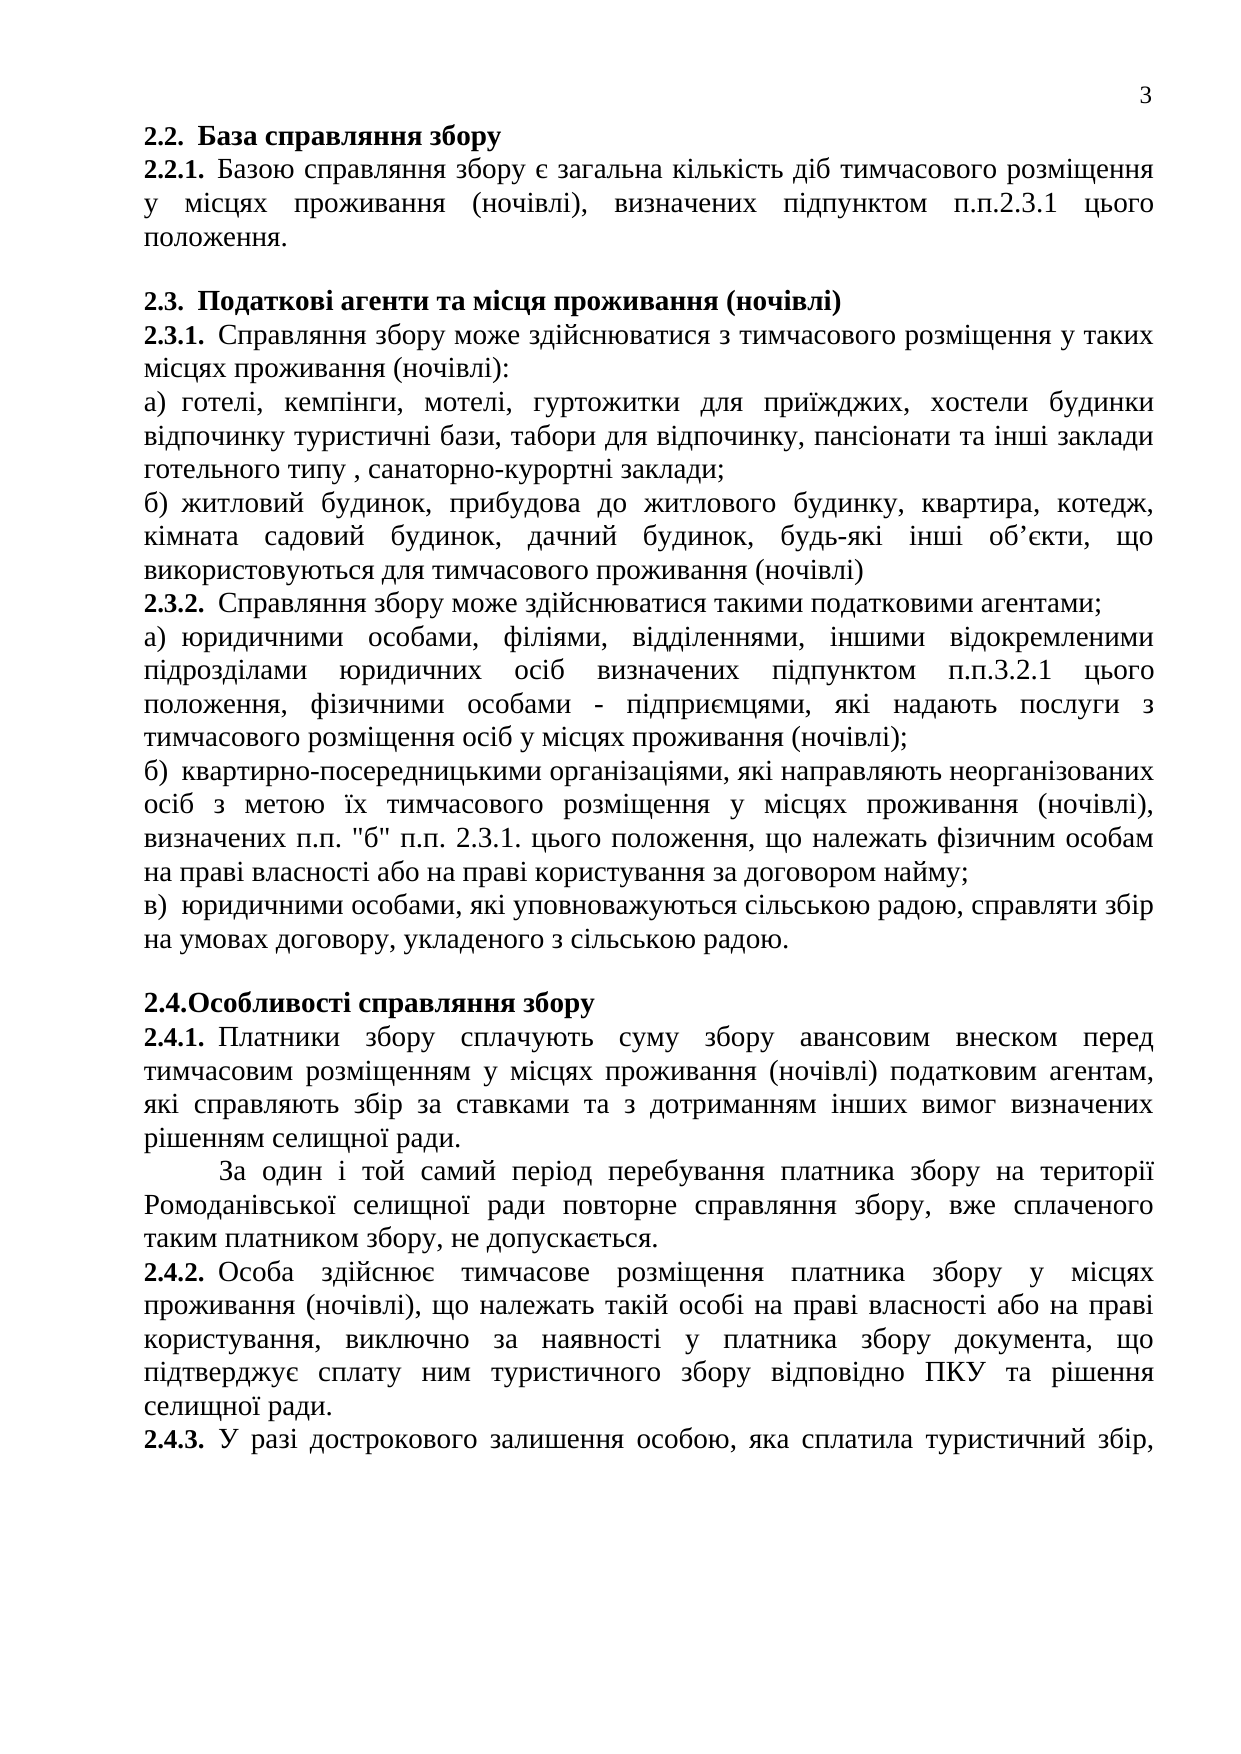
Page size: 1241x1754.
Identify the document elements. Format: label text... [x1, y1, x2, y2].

text 2.4.Особливості справляння збору [143, 986, 1155, 1019]
text а) готелі, кемпінги, мотелі, гуртожитки для приїжджих, хостели будинки відпочинку туристичні бази, табори для відпочинку, пансіонати та інші заклади готельного типу , санаторно-курортні заклади; [143, 384, 1155, 485]
list Особа здійснює тимчасове розміщення платника збору у місцях проживання (ночівлі), що належать такій особі на праві власності або на праві користування, виключно за наявності у платника збору документа, що підтверджує сплату ним туристичного збору відповідно ПКУ та рішення селищної ради. [143, 1254, 1155, 1422]
text б) житловий будинок, прибудова до житлового будинку, квартира, котедж, кімната садовий будинок, дачний будинок, будь-які інші об’єкти, що використовуються для тимчасового проживання (ночівлі) [143, 485, 1155, 585]
text а) юридичними особами, філіями, відділеннями, іншими відокремленими підрозділами юридичних осіб визначених підпунктом п.п.3.2.1 цього положення, фізичними особами - підприємцями, які надають послуги з тимчасового розміщення осіб у місцях проживання (ночівлі); [143, 619, 1155, 753]
list Справляння збору може здійснюватися з тимчасового розміщення у таких місцях проживання (ночівлі): [143, 317, 1155, 384]
list Справляння збору може здійснюватися такими податковими агентами; [143, 585, 1155, 619]
text За один і той самий період перебування платника збору на території Ромоданівської селищної ради повторне справляння збору, вже сплаченого таким платником збору, не допускається. [143, 1153, 1155, 1254]
list Платники збору сплачують суму збору авансовим внеском перед тимчасовим розміщенням у місцях проживання (ночівлі) податковим агентам, які справляють збір за ставками та з дотриманням інших вимог визначених рішенням селищної ради. [143, 1019, 1155, 1153]
list Податкові агенти та місця проживання (ночівлі) [143, 283, 1155, 317]
list Базою справляння збору є загальна кількість діб тимчасового розміщення у місцях проживання (ночівлі), визначених підпунктом п.п.2.3.1 цього положення. [143, 152, 1155, 252]
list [143, 1422, 1155, 1455]
text в) юридичними особами, які уповноважуються сільською радою, справляти збір на умовах договору, укладеного з сільською радою. [143, 887, 1155, 954]
list База справляння збору [143, 118, 1155, 152]
text б) квартирно-посередницькими організаціями, які направляють неорганізованих осіб з метою їх тимчасового розміщення у місцях проживання (ночівлі), визначених п.п. "б" п.п. 2.3.1. цього положення, що належать фізичним особам на праві власності або на праві користування за договором найму; [143, 753, 1155, 887]
